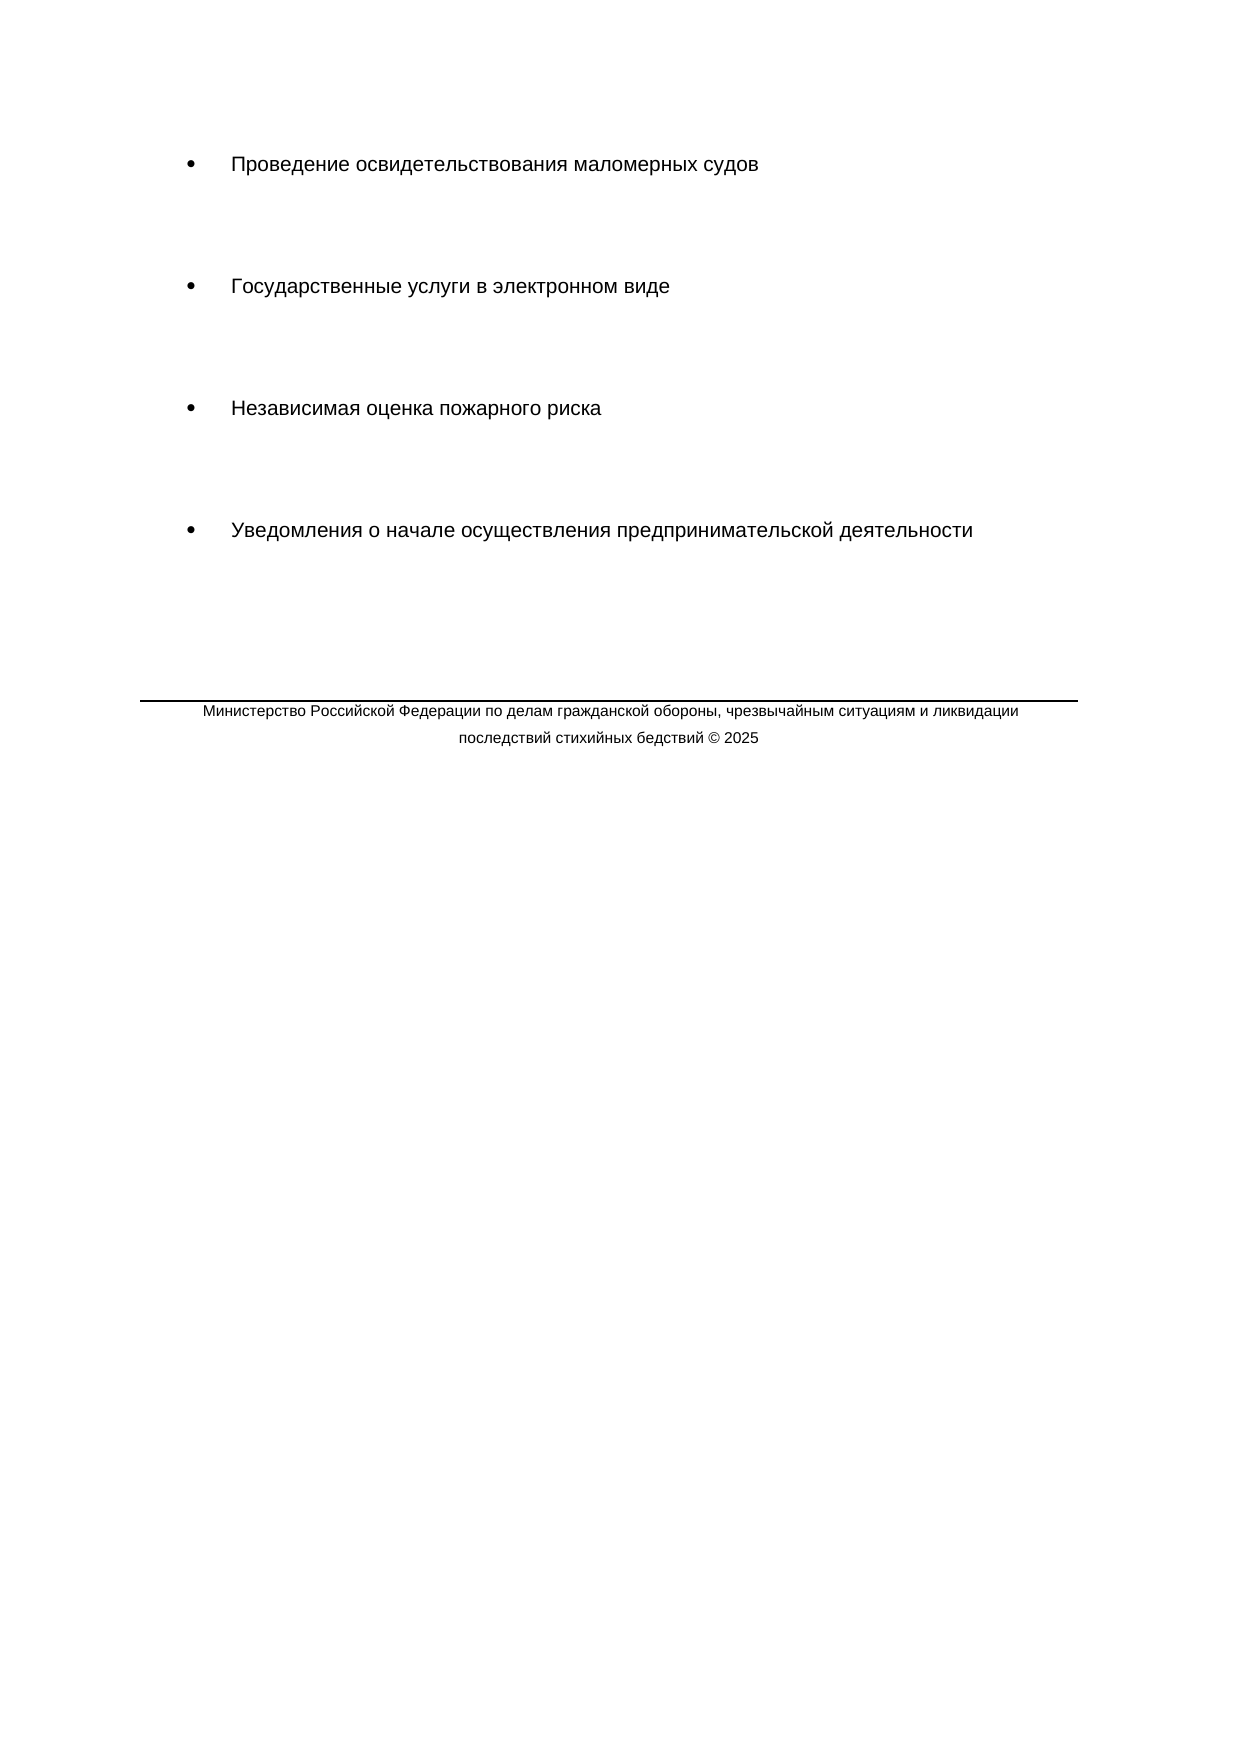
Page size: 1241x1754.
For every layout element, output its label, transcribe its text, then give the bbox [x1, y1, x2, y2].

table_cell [140, 150, 1078, 700]
table_cell Министерство Российской Федерации по делам гражданской обороны, чрезвычайным ситуациям и ликвидации последствий стихийных бедствий © 2025 [140, 702, 1078, 784]
